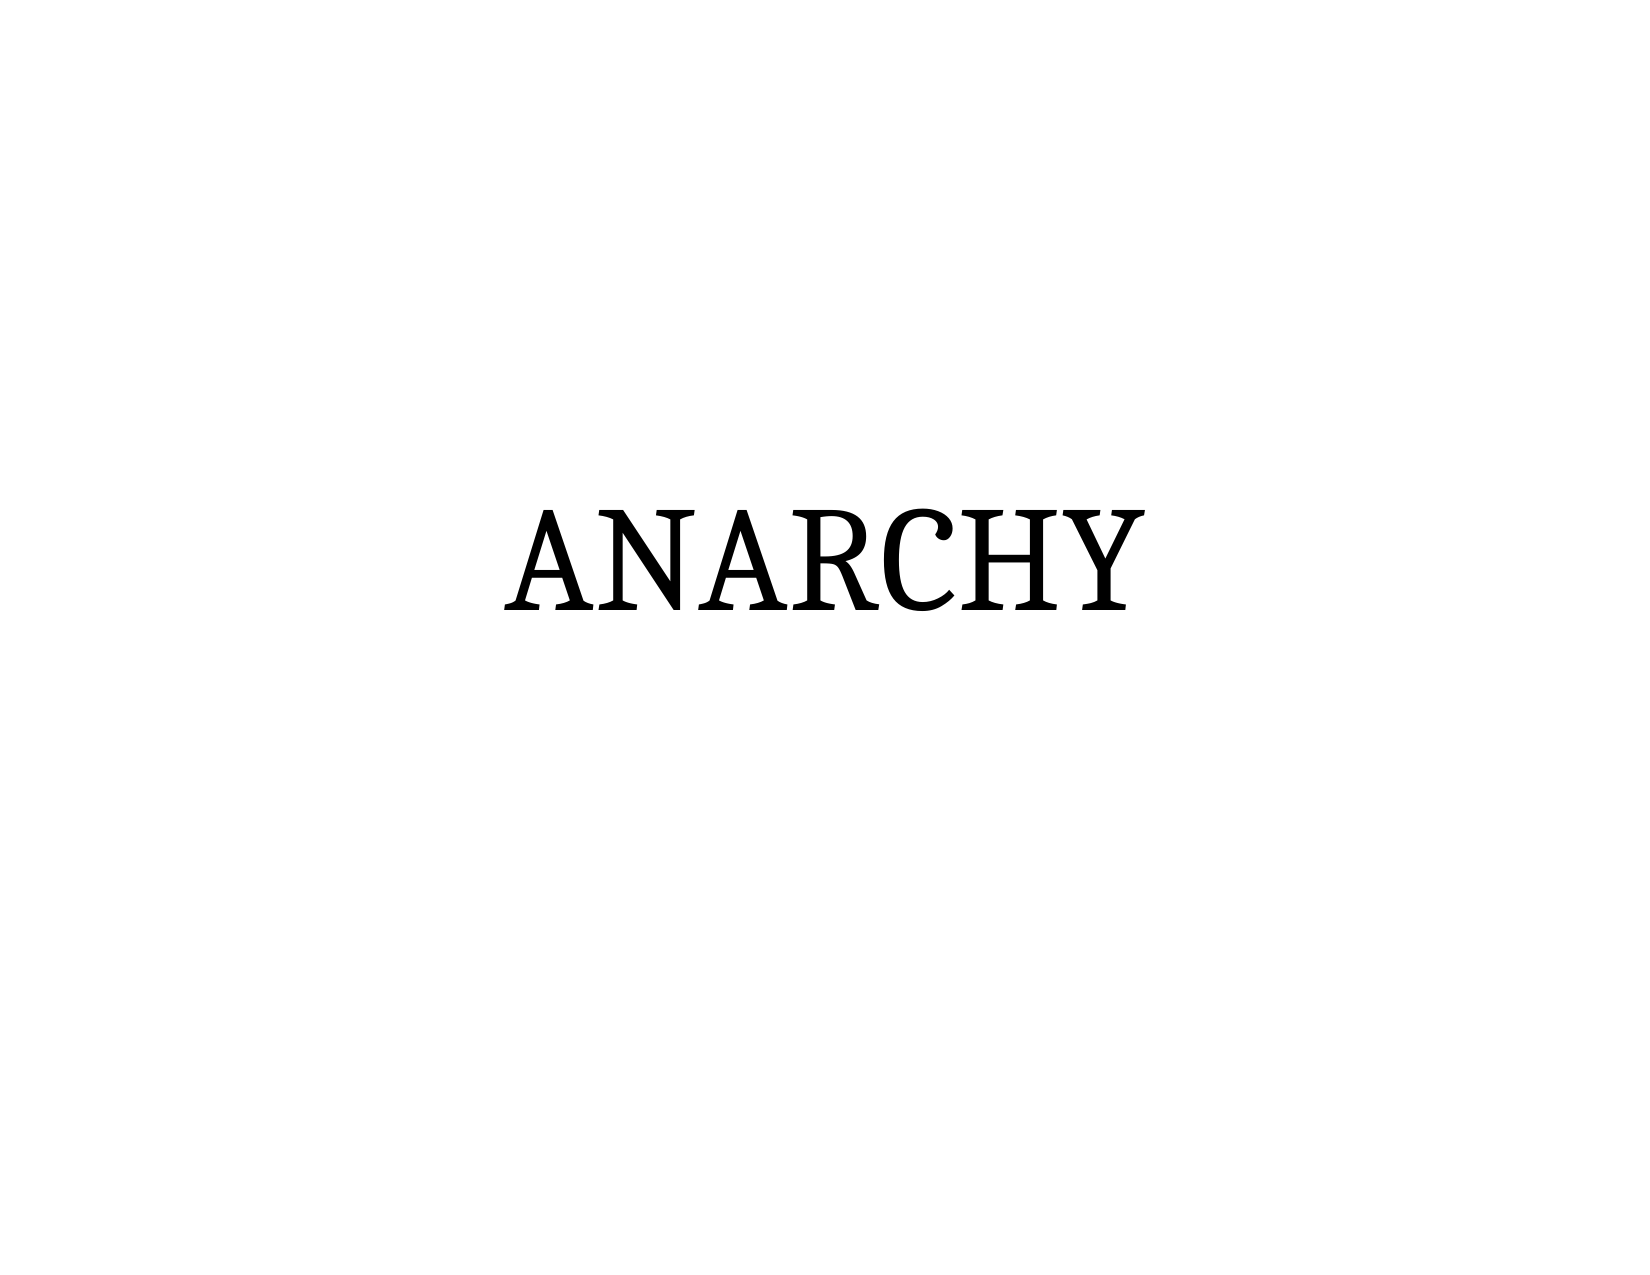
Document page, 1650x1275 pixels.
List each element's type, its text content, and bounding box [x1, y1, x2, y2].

text ANARCHY [75, 475, 1575, 647]
